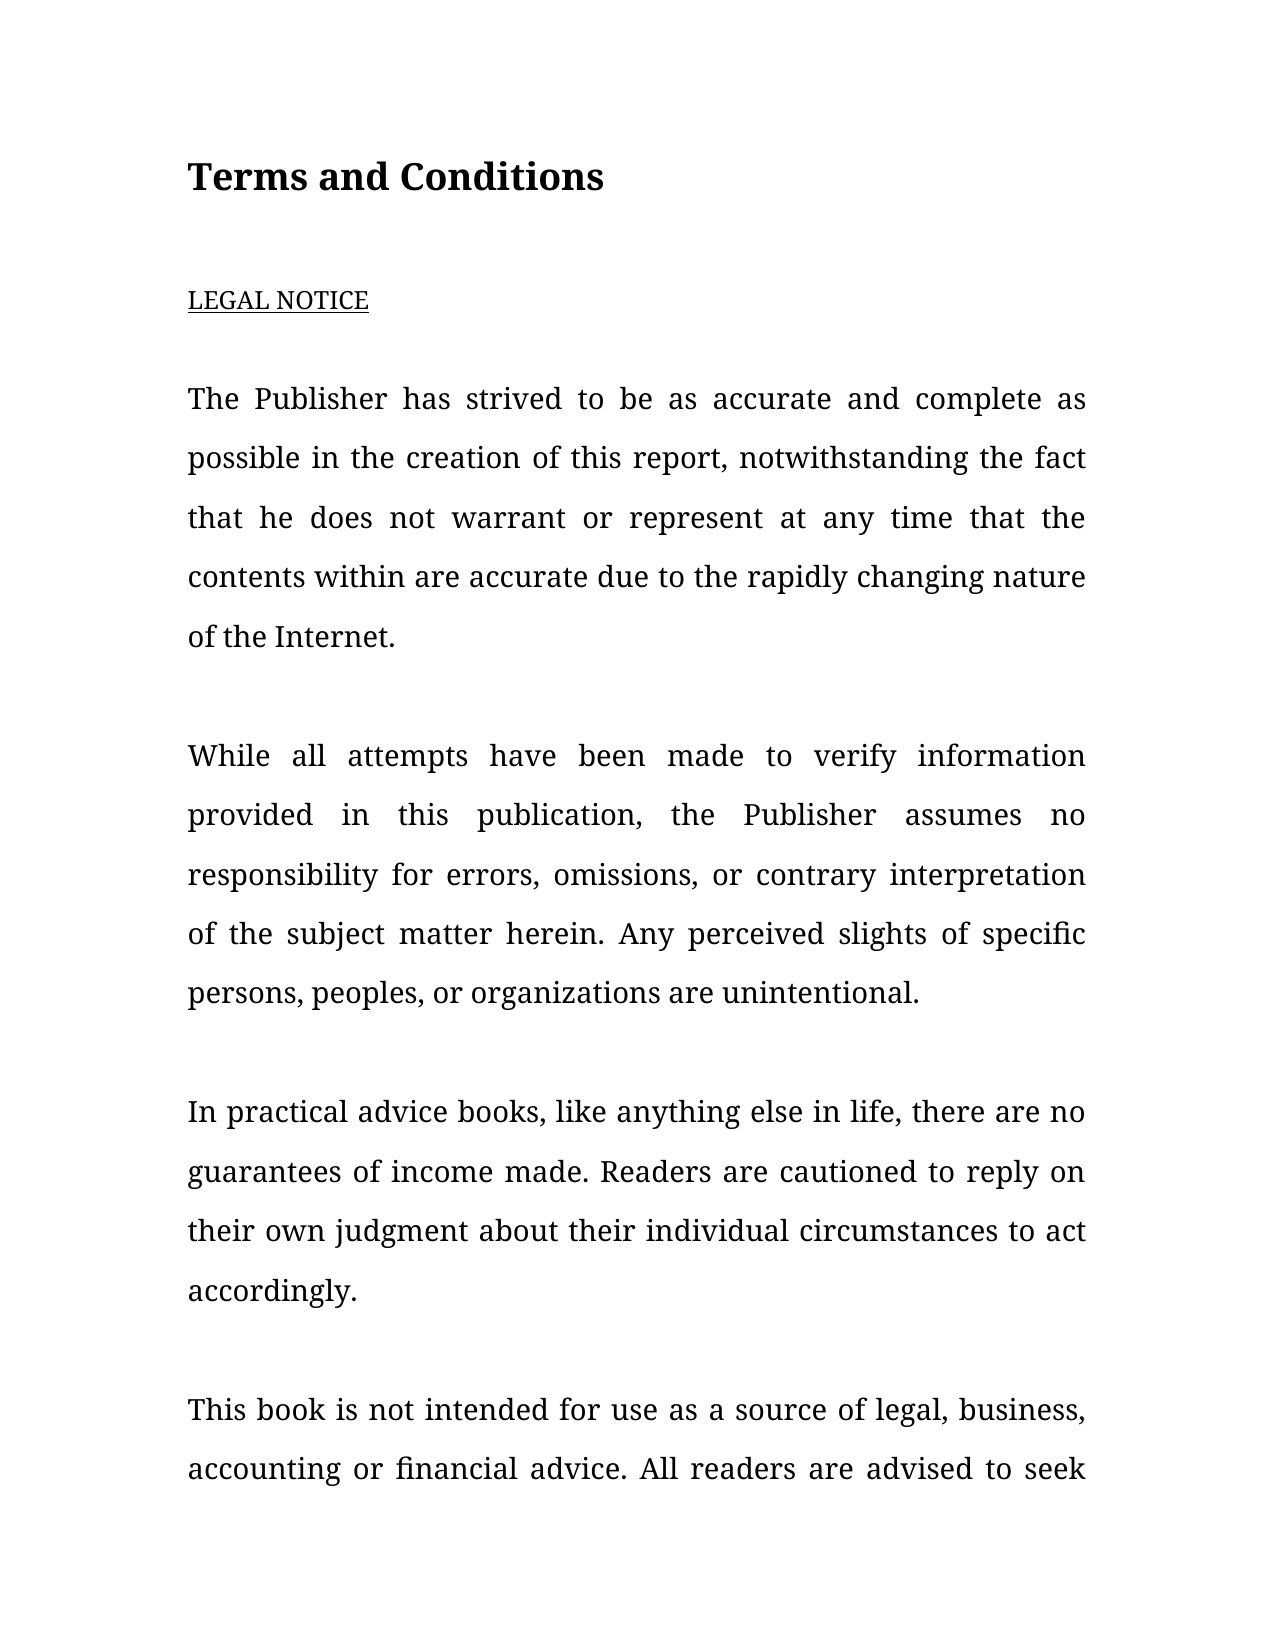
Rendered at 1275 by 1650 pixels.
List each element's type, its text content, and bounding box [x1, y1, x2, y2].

text LEGAL NOTICE [187, 283, 1087, 317]
text Terms and Conditions [187, 150, 1087, 201]
text The Publisher has strived to be as accurate and complete as possible in the creation of this report, notwithstanding the fact that he does not warrant or represent at any time that the contents within are accurate due to the rapidly changing nature of the Internet. [187, 378, 1087, 656]
text In practical advice books, like anything else in life, there are no guarantees of income made. Readers are cautioned to reply on their own judgment about their individual circumstances to act accordingly. [187, 1092, 1087, 1310]
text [187, 1389, 1087, 1488]
text While all attempts have been made to verify information provided in this publication, the Publisher assumes no responsibility for errors, omissions, or contrary interpretation of the subject matter herein. Any perceived slights of specific persons, peoples, or organizations are unintentional. [187, 735, 1087, 1012]
